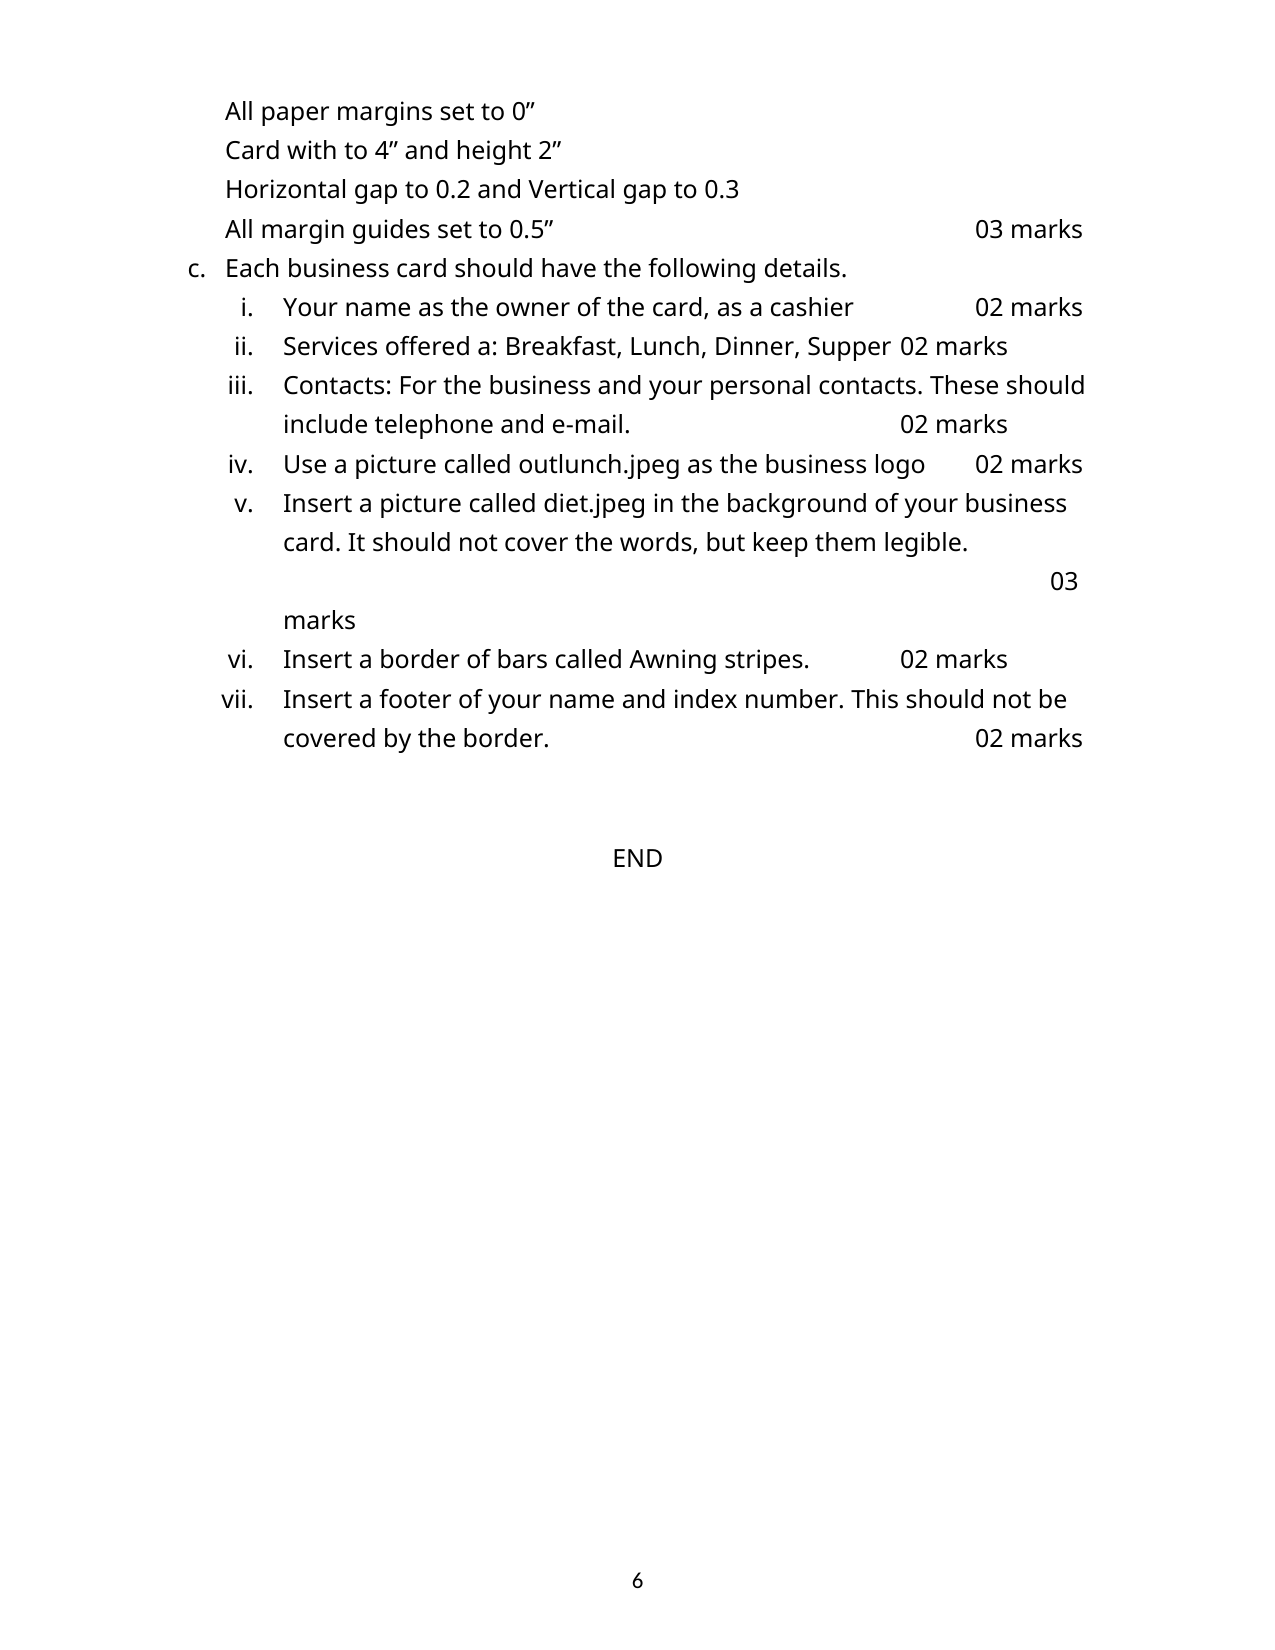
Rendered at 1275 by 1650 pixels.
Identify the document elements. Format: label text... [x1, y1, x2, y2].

list Insert a picture called diet.jpeg in the background of your business card. It should not cover the words, but keep them legible. 03 marks [253, 485, 1125, 637]
list All paper margins set to 0” [225, 94, 1125, 128]
list Your name as the owner of the card, as a cashier 02 marks [253, 289, 1125, 324]
list Insert a footer of your name and index number. This should not be covered by the border. 02 marks [253, 681, 1125, 754]
list All margin guides set to 0.5” 03 marks [225, 211, 1125, 245]
list Services offered a: Breakfast, Lunch, Dinner, Supper 02 marks [253, 329, 1125, 363]
list Each business card should have the following details. [187, 250, 1125, 284]
list Card with to 4” and height 2” [225, 133, 1125, 167]
list Use a picture called outlunch.jpeg as the business logo 02 marks [253, 446, 1125, 480]
list Insert a border of bars called Awning stripes. 02 marks [253, 642, 1125, 676]
list Horizontal gap to 0.2 and Vertical gap to 0.3 [225, 172, 1125, 206]
list Contacts: For the business and your personal contacts. These should include telephone and e-mail. 02 marks [253, 368, 1125, 441]
text END [150, 840, 1125, 874]
